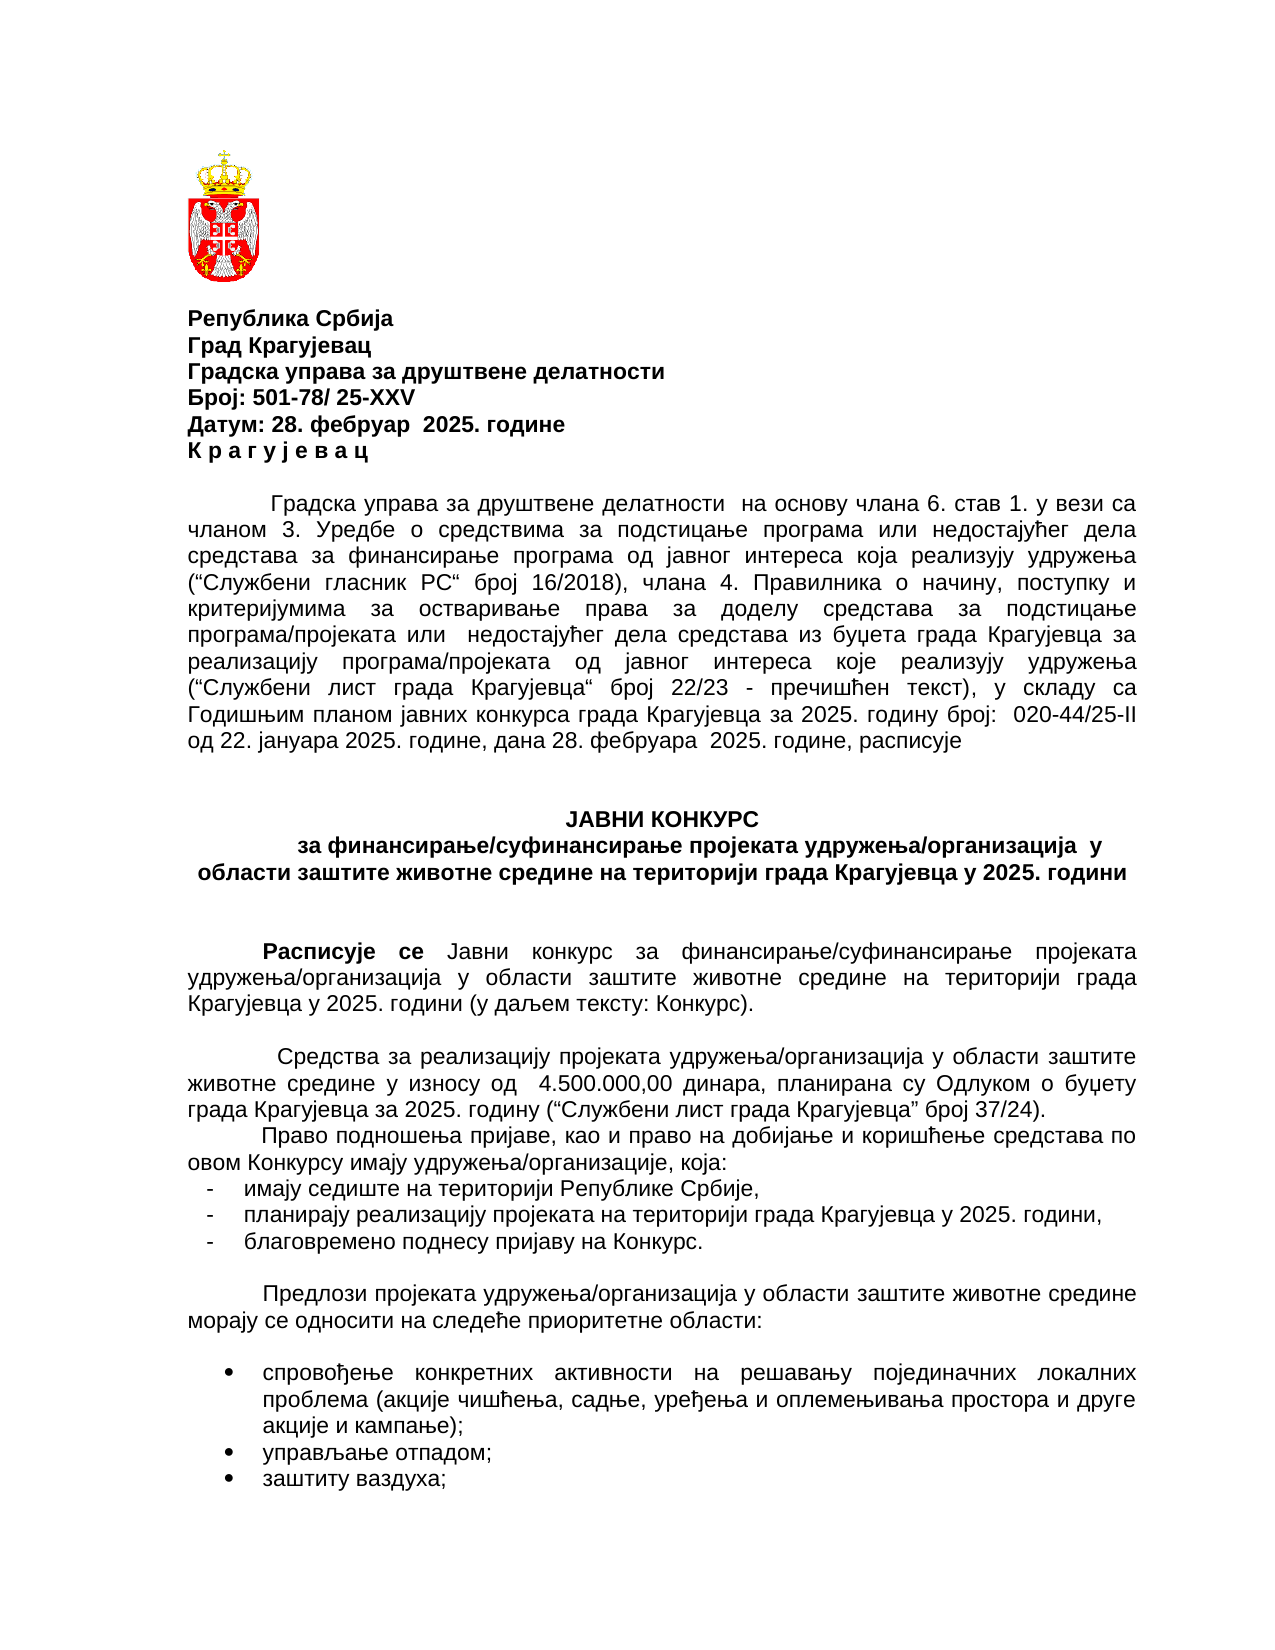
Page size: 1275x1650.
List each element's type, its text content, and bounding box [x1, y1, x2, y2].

picture [187, 150, 260, 282]
list благовремено поднесу пријаву на Конкурс. [206, 1228, 1137, 1254]
text Рeпублика Србија [187, 305, 1137, 332]
text за финансирање/суфинансирање пројеката удружења/организација у области заштите животне средине на територији града Крагујевца у 2025. години [187, 832, 1137, 885]
text Градска управа за друштвене делатности [187, 358, 1137, 384]
list заштиту ваздуха; [225, 1465, 1137, 1491]
text Градска управа за друштвене делатности на основу члана 6. став 1. у вези са чланом 3. Уредбе о средствима за подстицање програма или недостајућег дела средстава за финансирање програма од јавног интереса која реализују удружења (“Службени гласник РС“ број 16/2018), члана 4. Правилника о начину, поступку и критеријумима за остваривање права за доделу средстава за подстицање програма/пројеката или недостајућег дела средстава из буџета града Крагујевца за реализацију програма/пројеката од јавног интереса које реализују удружења (“Службени лист града Крагујевца“ број 22/23 - пречишћен текст), у складу са Годишњим планом јавних конкурса града Крагујевца за 2025. годину број: 020-44/25-II од 22. јaнуара 2025. године, дана 28. фебруара 2025. године, расписује [187, 490, 1137, 753]
text ЈАВНИ КОНКУРС [187, 806, 1137, 832]
text К р а г у ј е в а ц [187, 437, 1137, 463]
list спровођење конкретних активности на решавању појединачних локалних проблема (акције чишћења, садње, уређења и оплемењивања простора и друге акције и кампање); [225, 1359, 1137, 1438]
text Право подношења пријаве, као и право на добијање и коришћење средстава по овом Конкурсу имају удружења/организације, која: [187, 1122, 1137, 1175]
list имају седиште на територији Републике Србије, [206, 1175, 1137, 1201]
text Град Крагујевац [187, 332, 1137, 358]
text Расписује се Јавни конкурс за финансирање/суфинансирање пројеката удружења/организација у области заштите животне средине на територији града Крагујевца у 2025. години (у даљем тексту: Конкурс). [187, 938, 1137, 1017]
list управљање отпадом; [225, 1438, 1137, 1465]
text Број: 501-78/ 25-XXV [187, 384, 1137, 411]
list планирају реализацију пројеката на територији града Крагујевца у 2025. години, [206, 1201, 1137, 1228]
text Предлози пројеката удружења/организација у области заштите животне средине морају се односити на следеће приоритетне области: [187, 1280, 1137, 1333]
text Средства за реализацију пројеката удружења/организација у области заштите животне средине у износу од 4.500.000,00 динара, планирана су Одлуком о буџету града Крагујевца за 2025. годину (“Службени лист града Крагујевца” број 37/24). [187, 1043, 1137, 1122]
text Датум: 28. фебруар 2025. године [187, 411, 1137, 437]
